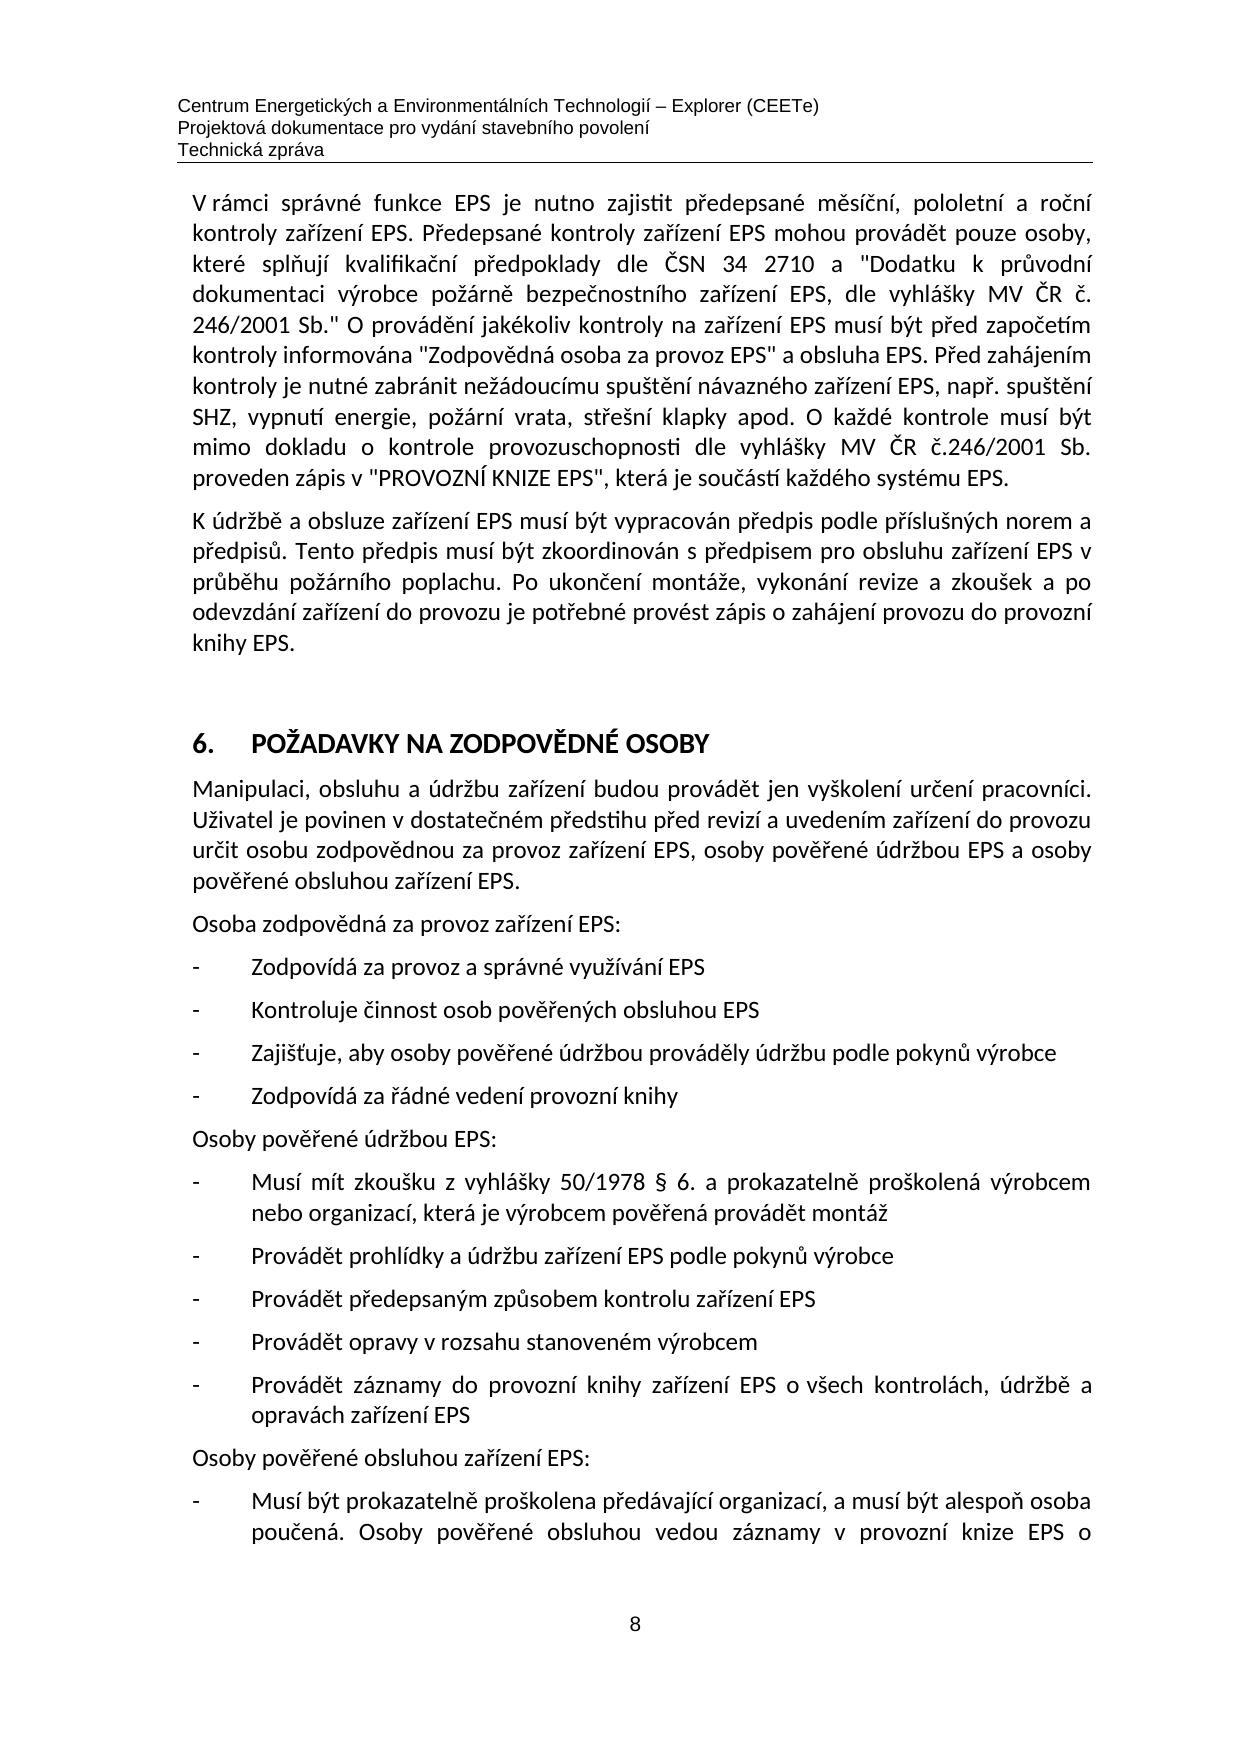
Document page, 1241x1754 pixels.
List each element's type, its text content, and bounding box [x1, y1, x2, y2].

list Provádět předepsaným způsobem kontrolu zařízení EPS [192, 1283, 1093, 1313]
list Zajišťuje, aby osoby pověřené údržbou prováděly údržbu podle pokynů výrobce [192, 1037, 1093, 1068]
subtitle POŽADAVKY NA ZODPOVĚDNÉ OSOBY [192, 725, 1093, 761]
text Osoba zodpovědná za provoz zařízení EPS: [192, 908, 1093, 939]
list Provádět opravy v rozsahu stanoveném výrobcem [192, 1326, 1093, 1356]
text Osoby pověřené údržbou EPS: [192, 1123, 1093, 1154]
list Zodpovídá za provoz a správné využívání EPS [192, 951, 1093, 982]
list Provádět záznamy do provozní knihy zařízení EPS o všech kontrolách, údržbě a opravách zařízení EPS [192, 1369, 1093, 1430]
list Zodpovídá za řádné vedení provozní knihy [192, 1080, 1093, 1111]
list Provádět prohlídky a údržbu zařízení EPS podle pokynů výrobce [192, 1240, 1093, 1270]
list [192, 1485, 1093, 1546]
list Kontroluje činnost osob pověřených obsluhou EPS [192, 994, 1093, 1025]
text Manipulaci, obsluhu a údržbu zařízení budou provádět jen vyškolení určení pracovníci. Uživatel je povinen v dostatečném předstihu před revizí a uvedením zařízení do provozu určit osobu zodpovědnou za provoz zařízení EPS, osoby pověřené údržbou EPS a osoby pověřené obsluhou zařízení EPS. [192, 773, 1093, 896]
text Osoby pověřené obsluhou zařízení EPS: [192, 1442, 1093, 1473]
text V rámci správné funkce EPS je nutno zajistit předepsané měsíční, pololetní a roční kontroly zařízení EPS. Předepsané kontroly zařízení EPS mohou provádět pouze osoby, které splňují kvalifikační předpoklady dle ČSN 34 "Dodatku k průvodní dokumentaci výrobce požárně bezpečnostního zařízení EPS, dle vyhlášky MV ČR č. 246/2001 Sb." O provádění jakékoliv kontroly na zařízení EPS musí být před započetím kontroly informována "Zodpovědná osoba za provoz EPS" a obsluha EPS. Před zahájením kontroly je nutné zabránit nežádoucímu spuštění návazného zařízení EPS, např. spuštění SHZ, vypnutí energie, požární vrata, střešní klapky apod. O každé kontrole musí být mimo dokladu o kontrole provozuschopnosti dle vyhlášky MV ČR č.246/2001 Sb. proveden zápis v "PROVOZNÍ KNIZE EPS", která je součástí každého systému EPS. [192, 187, 1093, 492]
list Musí mít zkoušku z vyhlášky 50/1978 § prokazatelně proškolená výrobcem nebo organizací, která je výrobcem pověřená provádět montáž [192, 1166, 1093, 1227]
text K údržbě a obsluze zařízení EPS musí být vypracován předpis podle příslušných norem a předpisů. Tento předpis musí být zkoordinován s předpisem pro obsluhu zařízení EPS v průběhu požárního poplachu. Po ukončení montáže, vykonání revize a zkoušek a po odevzdání zařízení do provozu je potřebné provést zápis o zahájení provozu do provozní knihy EPS. [192, 505, 1093, 657]
